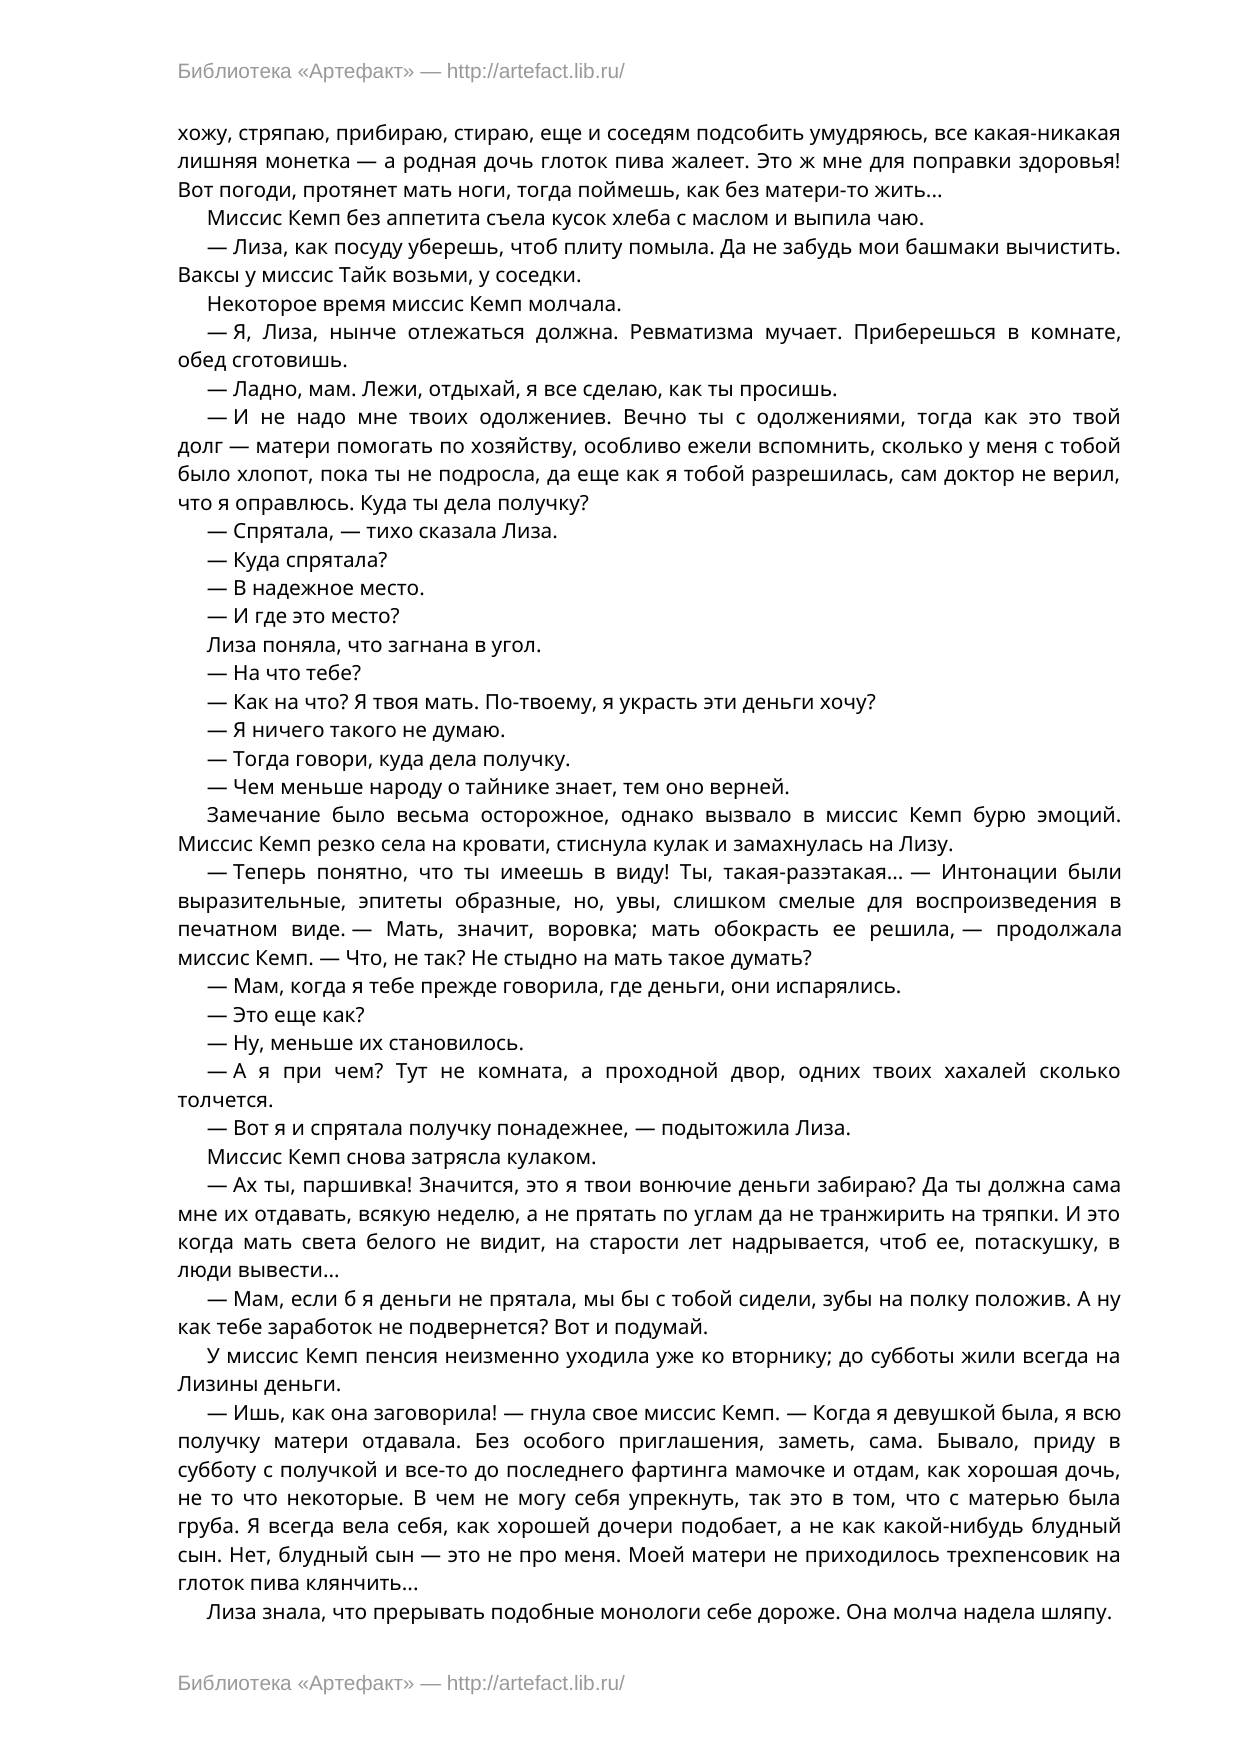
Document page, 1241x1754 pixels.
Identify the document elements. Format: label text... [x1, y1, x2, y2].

text — Лиза, как посуду уберешь, чтоб плиту помыла. Да не забудь мои башмаки вычистить. Ваксы у миссис Тайк возьми, у соседки. [177, 232, 1122, 289]
text — Как на что? Я твоя мать. По-твоему, я украсть эти деньги хочу? [177, 687, 1122, 715]
text Некоторое время миссис Кемп молчала. [177, 289, 1122, 317]
text У миссис Кемп пенсия неизменно уходила уже ко вторнику; до субботы жили всегда на Лизины деньги. [177, 1341, 1122, 1398]
text — Ладно, мам. Лежи, отдыхай, я все сделаю, как ты просишь. [177, 374, 1122, 402]
text — Мам, когда я тебе прежде говорила, где деньги, они испарялись. [177, 971, 1122, 1000]
text — Я, Лиза, нынче отлежаться должна. Ревматизма мучает. Приберешься в комнате, обед сготовишь. [177, 317, 1122, 374]
text — В надежное место. [177, 573, 1122, 602]
text — Теперь понятно, что ты имеешь в виду! Ты, такая-разэтакая... — Интонации были выразительные, эпитеты образные, но, увы, слишком смелые для воспроизведения в печатном виде. — Мать, значит, воровка; мать обокрасть ее решила, — продолжала миссис Кемп. — Что, не так? Не стыдно на мать такое думать? [177, 857, 1122, 971]
text — И не надо мне твоих одолжениев. Вечно ты с одолжениями, тогда как это твой долг — матери помогать по хозяйству, особливо ежели вспомнить, сколько у меня с тобой было хлопот, пока ты не подросла, да еще как я тобой разрешилась, сам доктор не верил, что я оправлюсь. Куда ты дела получку? [177, 402, 1122, 516]
text — Тогда говори, куда дела получку. [177, 744, 1122, 772]
text Замечание было весьма осторожное, однако вызвало в миссис Кемп бурю эмоций. Миссис Кемп резко села на кровати, стиснула кулак и замахнулась на Лизу. [177, 801, 1122, 857]
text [177, 118, 1122, 203]
text — Я ничего такого не думаю. [177, 715, 1122, 744]
text Миссис Кемп снова затрясла кулаком. [177, 1142, 1122, 1170]
text — Ишь, как она заговорила! — гнула свое миссис Кемп. — Когда я девушкой была, я всю получку матери отдавала. Без особого приглашения, заметь, сама. Бывало, приду в субботу с получкой и все-то до последнего фартинга мамочке и отдам, как хорошая дочь, не то что некоторые. В чем не могу себя упрекнуть, так это в том, что с матерью была груба. Я всегда вела себя, как хорошей дочери подобает, а не как какой-нибудь блудный сын. Нет, блудный сын — это не про меня. Моей матери не приходилось трехпенсовик на глоток пива клянчить... [177, 1398, 1122, 1597]
text Миссис Кемп без аппетита съела кусок хлеба с маслом и выпила чаю. [177, 203, 1122, 232]
text — Спрятала, — тихо сказала Лиза. [177, 516, 1122, 545]
text — Мам, если б я деньги не прятала, мы бы с тобой сидели, зубы на полку положив. А ну как тебе заработок не подвернется? Вот и подумай. [177, 1284, 1122, 1341]
text — А я при чем? Тут не комната, а проходной двор, одних твоих хахалей сколько толчется. [177, 1057, 1122, 1113]
text Лиза знала, что прерывать подобные монологи себе дороже. Она молча надела шляпу. [177, 1597, 1122, 1625]
text — Ну, меньше их становилось. [177, 1028, 1122, 1057]
text — Куда спрятала? [177, 545, 1122, 573]
text — На что тебе? [177, 658, 1122, 687]
text — И где это место? [177, 602, 1122, 630]
text — Чем меньше народу о тайнике знает, тем оно верней. [177, 772, 1122, 801]
text — Вот я и спрятала получку понадежнее, — подытожила Лиза. [177, 1113, 1122, 1142]
text — Ах ты, паршивка! Значится, это я твои вонючие деньги забираю? Да ты должна сама мне их отдавать, всякую неделю, а не прятать по углам да не транжирить на тряпки. И это когда мать света белого не видит, на старости лет надрывается, чтоб ее, потаскушку, в люди вывести... [177, 1170, 1122, 1284]
text — Это еще как? [177, 1000, 1122, 1028]
text Лиза поняла, что загнана в угол. [177, 630, 1122, 658]
